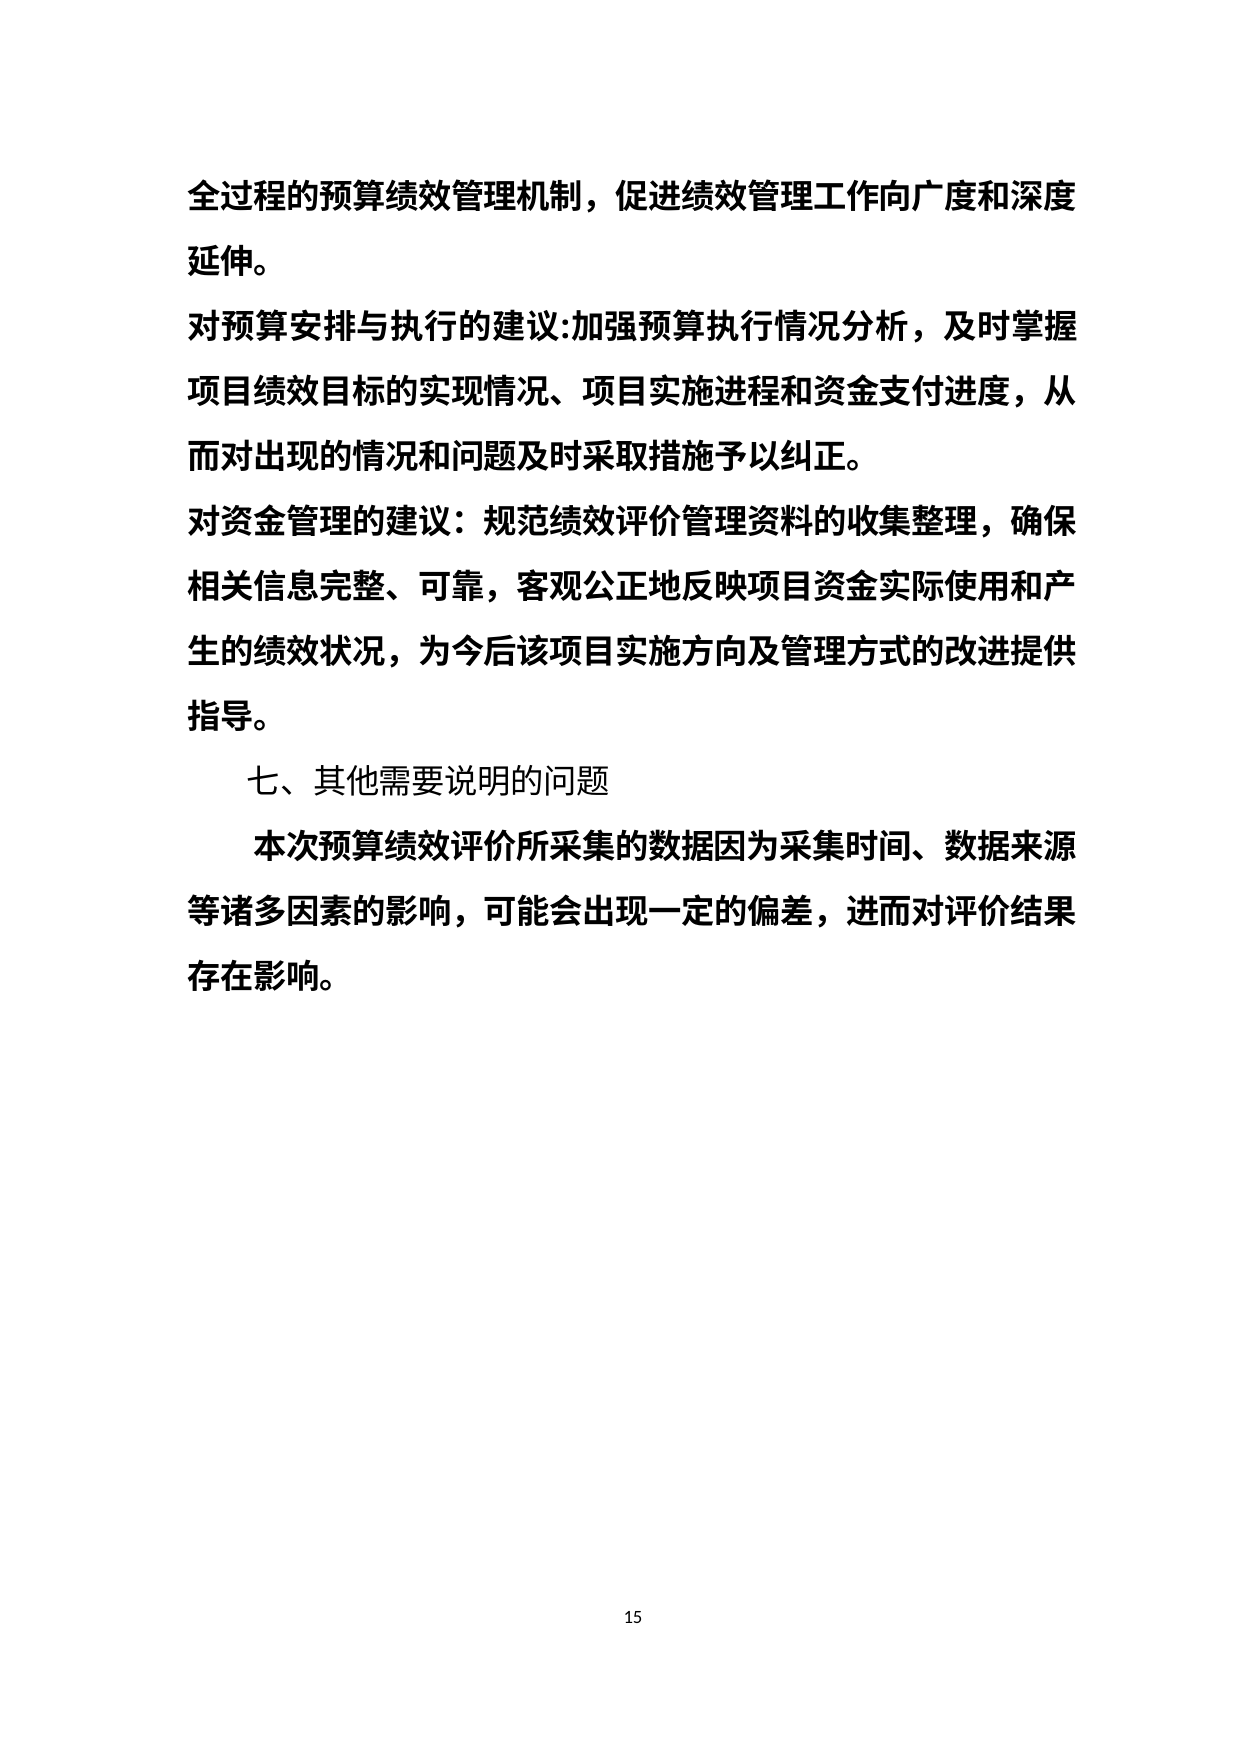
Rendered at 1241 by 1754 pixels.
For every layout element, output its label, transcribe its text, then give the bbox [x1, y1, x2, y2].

text 本次预算绩效评价所采集的数据因为采集时间、数据来源等诸多因素的影响，可能会出现一定的偏差，进而对评价结果存在影响。 [187, 812, 1078, 1007]
text 七、其他需要说明的问题 [187, 747, 1078, 812]
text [187, 162, 1078, 747]
